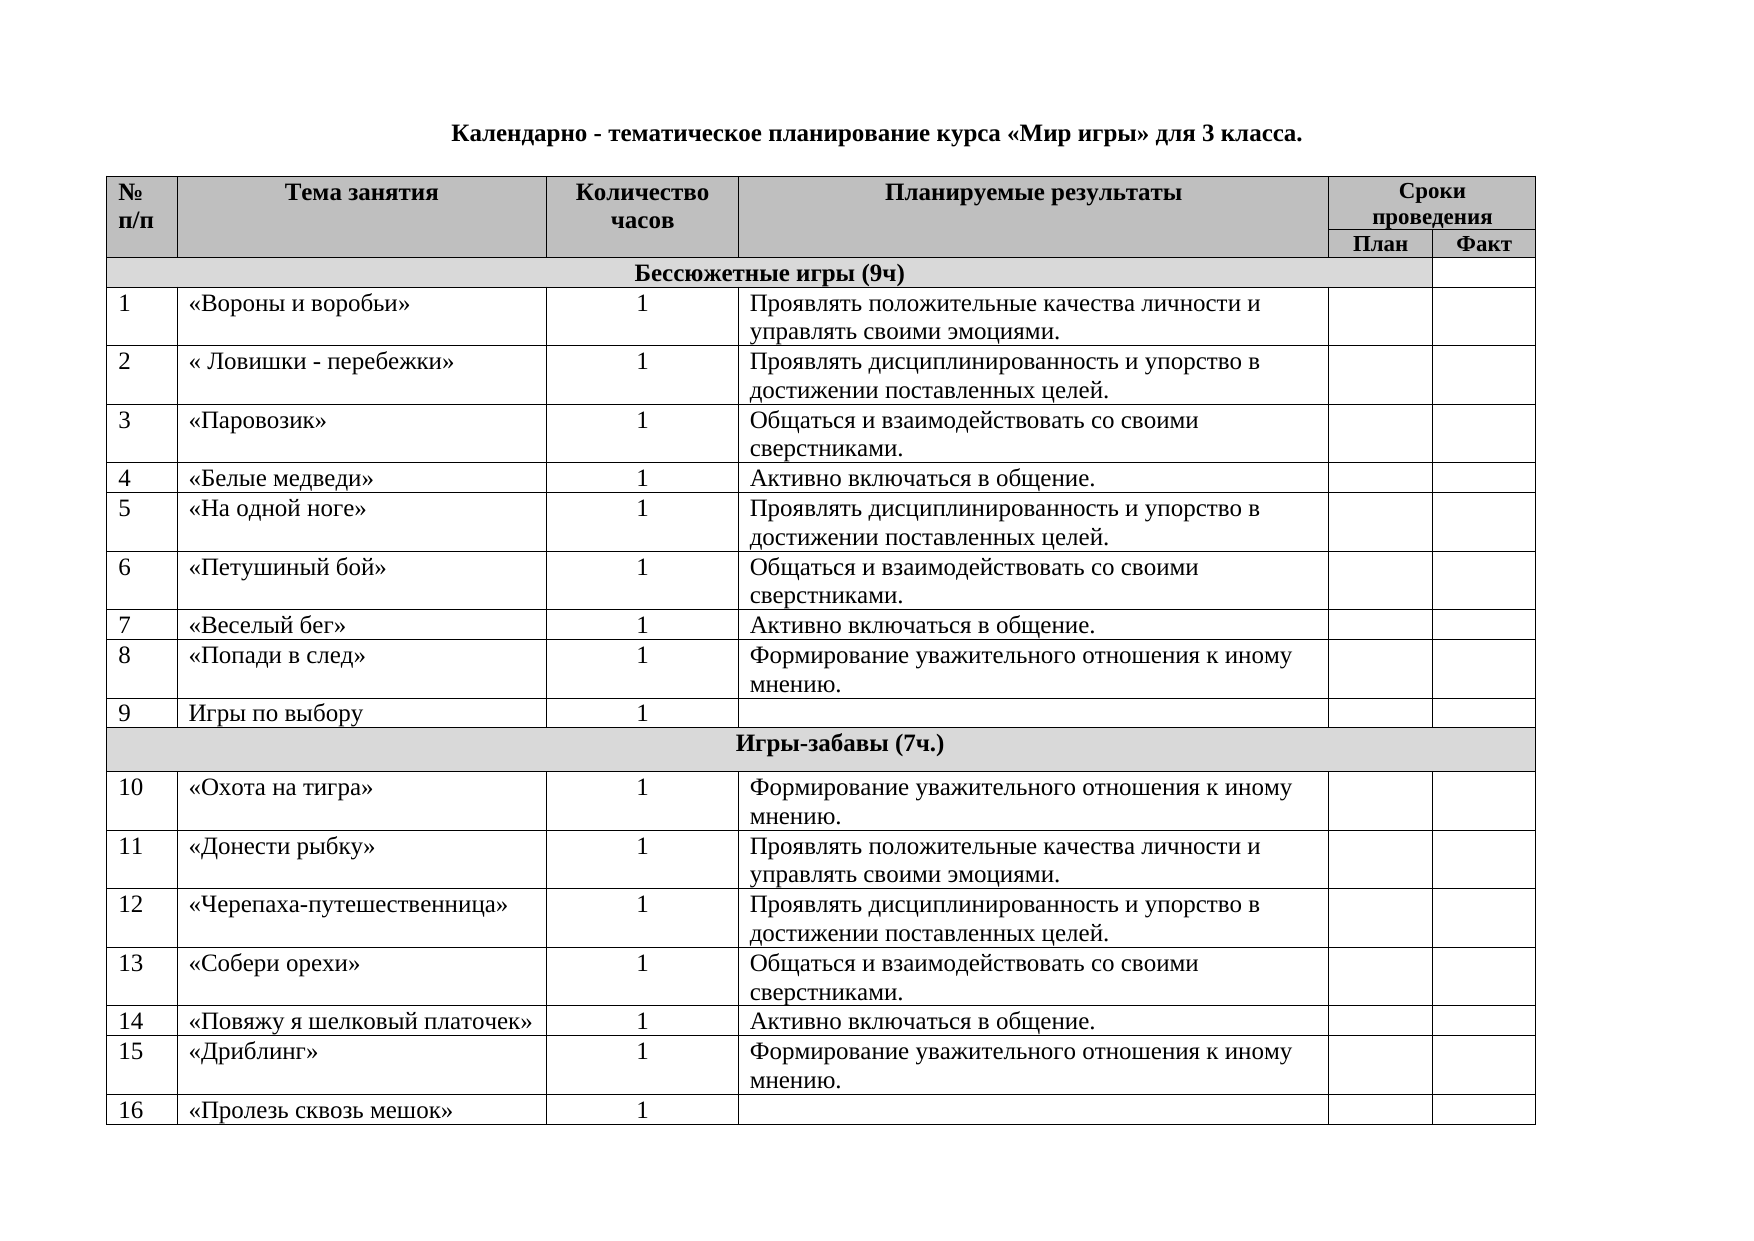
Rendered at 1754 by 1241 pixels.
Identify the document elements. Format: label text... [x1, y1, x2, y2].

table_cell План [1329, 230, 1432, 257]
table_header № п/п [107, 177, 177, 257]
table_cell 1 [107, 288, 177, 345]
table_cell [1433, 772, 1535, 830]
table_cell «Попади в след» [178, 640, 546, 697]
table_cell [1329, 288, 1432, 345]
table_cell 10 [107, 772, 177, 830]
table_cell 8 [107, 640, 177, 697]
table_cell Игры по выбору [178, 699, 546, 727]
table_cell Проявлять положительные качества личности и управлять своими эмоциями. [739, 831, 1328, 888]
table_cell Активно включаться в общение. [739, 1006, 1328, 1035]
table_cell [739, 699, 1328, 727]
table_header Планируемые результаты [739, 177, 1328, 257]
table_cell «Петушиный бой» [178, 552, 546, 609]
table_cell 1 [547, 772, 738, 830]
table_cell [1433, 493, 1535, 551]
table_cell «Вороны и воробьи» [178, 288, 546, 345]
table_cell [1329, 493, 1432, 551]
table_cell Проявлять дисциплинированность и упорство в достижении поставленных целей. [739, 493, 1328, 551]
table_cell Формирование уважительного отношения к иному мнению. [739, 1036, 1328, 1094]
table_cell 1 [547, 889, 738, 947]
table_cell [739, 948, 1328, 1005]
table_cell «Донести рыбку» [178, 831, 546, 888]
table_cell 7 [107, 610, 177, 639]
table_header Количество часов [547, 177, 738, 257]
table_cell [1433, 346, 1535, 404]
table_cell [1433, 552, 1535, 609]
table_cell [1433, 699, 1535, 727]
table_cell [1433, 1036, 1535, 1094]
table_cell «Дриблинг» [178, 1036, 546, 1094]
table_cell 13 [107, 948, 177, 1005]
table_cell «Паровозик» [178, 405, 546, 462]
table_cell [1433, 640, 1535, 697]
text Календарно - тематическое планирование курса «Мир игры» для 3 класса. [118, 118, 1636, 147]
table_cell 16 [107, 1095, 177, 1123]
table_cell [1329, 552, 1432, 609]
table_cell [739, 1095, 1328, 1123]
table_cell [1329, 699, 1432, 727]
table_cell [1329, 772, 1432, 830]
table_cell [1329, 640, 1432, 697]
table_cell 1 [547, 346, 738, 404]
table_cell [1433, 948, 1535, 1005]
table_cell 1 [547, 405, 738, 462]
table_cell Проявлять дисциплинированность и упорство в достижении поставленных целей. [739, 346, 1328, 404]
table_cell 6 [107, 552, 177, 609]
table_cell [1329, 948, 1432, 1005]
table_cell [1329, 346, 1432, 404]
table_cell 1 [547, 1006, 738, 1035]
table_cell 1 [547, 1036, 738, 1094]
table_cell 5 [107, 493, 177, 551]
table_cell 2 [107, 346, 177, 404]
table_cell [1329, 1095, 1432, 1123]
table_cell [1433, 610, 1535, 639]
table_cell «Повяжу я шелковый платочек» [178, 1006, 546, 1035]
table_cell 1 [547, 288, 738, 345]
table_cell Формирование уважительного отношения к иному мнению. [739, 772, 1328, 830]
table_cell Бессюжетные игры (9ч) [107, 258, 1432, 287]
table_cell 15 [107, 1036, 177, 1094]
table_cell [1433, 1006, 1535, 1035]
table_cell Факт [1433, 230, 1535, 257]
table_cell «Собери орехи» [178, 948, 546, 1005]
table_cell [1329, 405, 1432, 462]
table_cell 1 [547, 699, 738, 727]
table_cell [1329, 1006, 1432, 1035]
table_cell « Ловишки - перебежки» [178, 346, 546, 404]
table_cell Игры-забавы (7ч.) [107, 728, 1535, 771]
table_cell Формирование уважительного отношения к иному мнению. [739, 640, 1328, 697]
table_cell «На одной ноге» [178, 493, 546, 551]
table_cell 4 [107, 463, 177, 492]
table_cell 12 [107, 889, 177, 947]
table_cell [1329, 610, 1432, 639]
table_cell [1433, 288, 1535, 345]
table_cell 11 [107, 831, 177, 888]
table_cell «Черепаха-путешественница» [178, 889, 546, 947]
table_cell Активно включаться в общение. [739, 463, 1328, 492]
table_cell 1 [547, 1095, 738, 1123]
table_cell [1433, 463, 1535, 492]
table_cell [1433, 405, 1535, 462]
table_cell 1 [547, 831, 738, 888]
table_cell Проявлять положительные качества личности и управлять своими эмоциями. [739, 288, 1328, 345]
table_cell 1 [547, 552, 738, 609]
table_cell 1 [547, 610, 738, 639]
table_cell [1433, 831, 1535, 888]
table_cell 1 [547, 493, 738, 551]
table_cell Общаться и взаимодействовать со своими сверстниками. [739, 405, 1328, 462]
table_cell [1329, 463, 1432, 492]
table_cell «Веселый бег» [178, 610, 546, 639]
table_cell «Охота на тигра» [178, 772, 546, 830]
table_cell [1433, 1095, 1535, 1123]
table_cell 1 [547, 463, 738, 492]
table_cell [178, 1095, 546, 1123]
table_header Тема занятия [178, 177, 546, 257]
table_cell 1 [547, 948, 738, 1005]
table_cell [1433, 258, 1535, 287]
table_cell 9 [107, 699, 177, 727]
table_cell [1329, 889, 1432, 947]
table_cell 14 [107, 1006, 177, 1035]
table_cell 3 [107, 405, 177, 462]
table_cell [1329, 831, 1432, 888]
table_cell Активно включаться в общение. [739, 610, 1328, 639]
table_cell Проявлять дисциплинированность и упорство в достижении поставленных целей. [739, 889, 1328, 947]
table_cell [1433, 889, 1535, 947]
table_cell [1329, 1036, 1432, 1094]
table_cell 1 [547, 640, 738, 697]
table_cell Общаться и взаимодействовать со своими сверстниками. [739, 552, 1328, 609]
table_header Сроки проведения [1329, 177, 1535, 229]
table_cell «Белые медведи» [178, 463, 546, 492]
